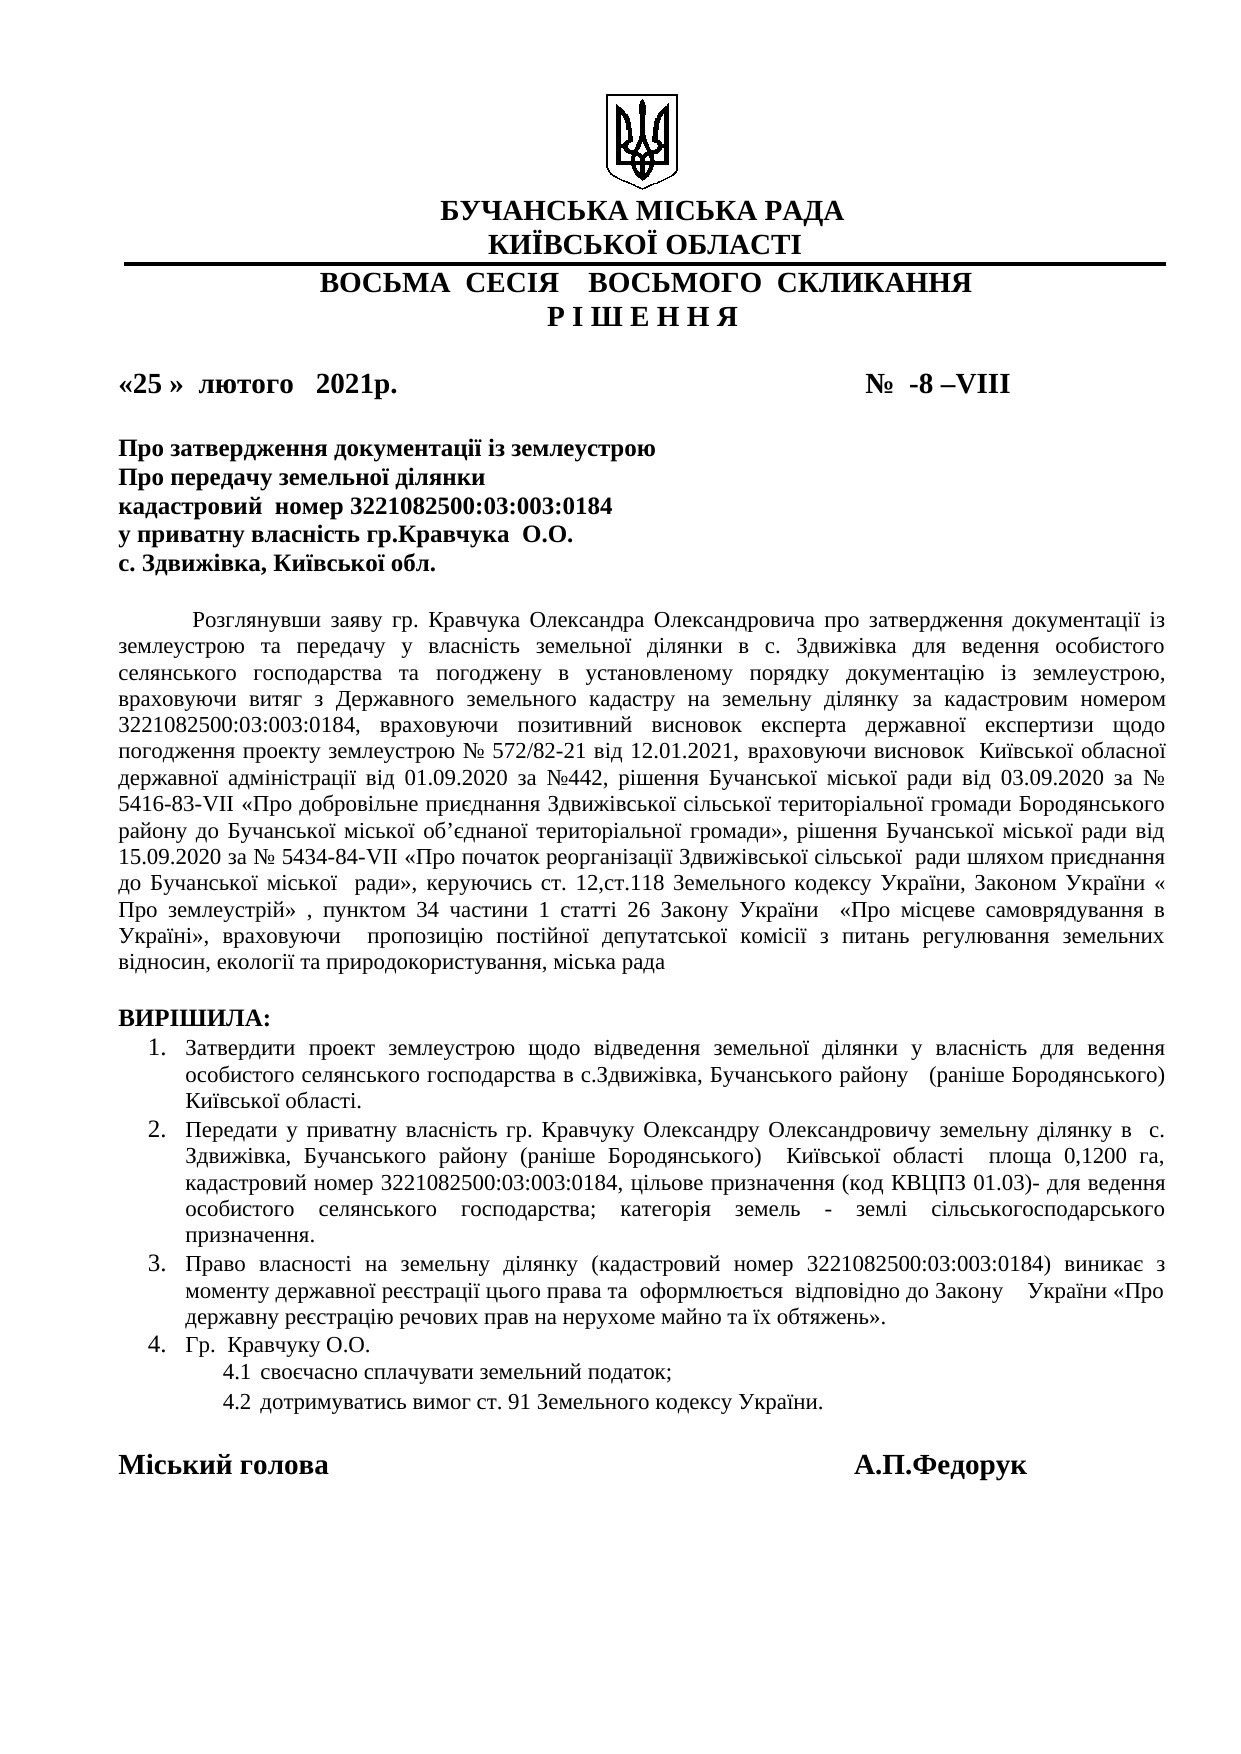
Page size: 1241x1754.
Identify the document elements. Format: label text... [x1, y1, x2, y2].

text Розглянувши заяву гр. Кравчука Олександра Олександровича про затвердження документації із землеустрою та передачу у власність земельної ділянки в с. Здвижівка для ведення особистого селянського господарства та погоджену в установленому порядку документацію із землеустрою, враховуючи витяг з Державного земельного кадастру на земельну ділянку за кадастровим номером 3221082500:03:003:0184, враховуючи позитивний висновок експерта державної експертизи щодо погодження проекту землеустрою № 572/82-21 від 12.01.2021, враховуючи висновок Київської обласної державної адміністрації від 01.09.2020 за №442, рішення Бучанської міської ради від 03.09.2020 за № 5416-83-VІІ «Про добровільне приєднання Здвижівської сільської територіальної громади Бородянського району до Бучанської міської об’єднаної територіальної громади», рішення Бучанської міської ради від 15.09.2020 за № 5434-84-VІІ «Про початок реорганізації Здвижівської сільської ради шляхом приєднання до Бучанської міської ради», керуючись ст. 12,ст.118 Земельного кодексу України, Законом України « Про землеустрій» , пунктом 34 частини 1 статті 26 Закону України «Про місцеве самоврядування в Україні», враховуючи пропозицію постійної депутатської комісії з питань регулювання земельних відносин, екології та природокористування, міська рада [118, 606, 1166, 975]
text кадастровий номер 3221082500:03:003:0184 [118, 491, 1166, 519]
text Міський голова А.П.Федорук [118, 1447, 1166, 1481]
text у приватну власність гр.Кравчука О.О. [118, 519, 1166, 548]
text «25 » лютого 2021р. № -8 –VІІІ [118, 366, 1166, 400]
list своєчасно сплачувати земельний податок; [223, 1358, 1166, 1384]
list Гр. Кравчуку О.О. [148, 1329, 1166, 1358]
text Про затвердження документації із землеустрою [118, 433, 1166, 462]
text Про передачу земельної ділянки [118, 462, 1166, 491]
text БУЧАНСЬКА МІСЬКА РАДА [118, 193, 1166, 227]
list Затвердити проект землеустрою щодо відведення земельної ділянки у власність для ведення особистого селянського господарства в с.Здвижівка, Бучанського району (раніше Бородянського) Київської області. [148, 1032, 1166, 1114]
list дотримуватись вимог ст. 91 Земельного кодексу України. [223, 1388, 1166, 1415]
list Право власності на земельну ділянку (кадастровий номер 3221082500:03:003:0184) виникає з моменту державної реєстрації цього права та оформлюється відповідно до Закону України «Про державну реєстрацію речових прав на нерухоме майно та їх обтяжень». [148, 1248, 1166, 1329]
text ВОСЬМА СЕСІЯ ВОСЬМОГО СКЛИКАННЯ [118, 266, 1166, 299]
text ВИРІШИЛА: [118, 1003, 1166, 1032]
text Р І Ш Е Н Н Я [118, 299, 1166, 333]
list Передати у приватну власність гр. Кравчуку Олександру Олександровичу земельну ділянку в с. Здвижівка, Бучанського району (раніше Бородянського) Київської області площа 0,1200 га, кадастровий номер 3221082500:03:003:0184, цільове призначення (код КВЦПЗ 01.03)- для ведення особистого селянського господарства; категорія земель - землі сільськогосподарського призначення. [148, 1114, 1166, 1248]
text с. Здвижівка, Київської обл. [118, 548, 1166, 577]
text КИЇВСЬКОЇ ОБЛАСТІ [123, 227, 1166, 266]
